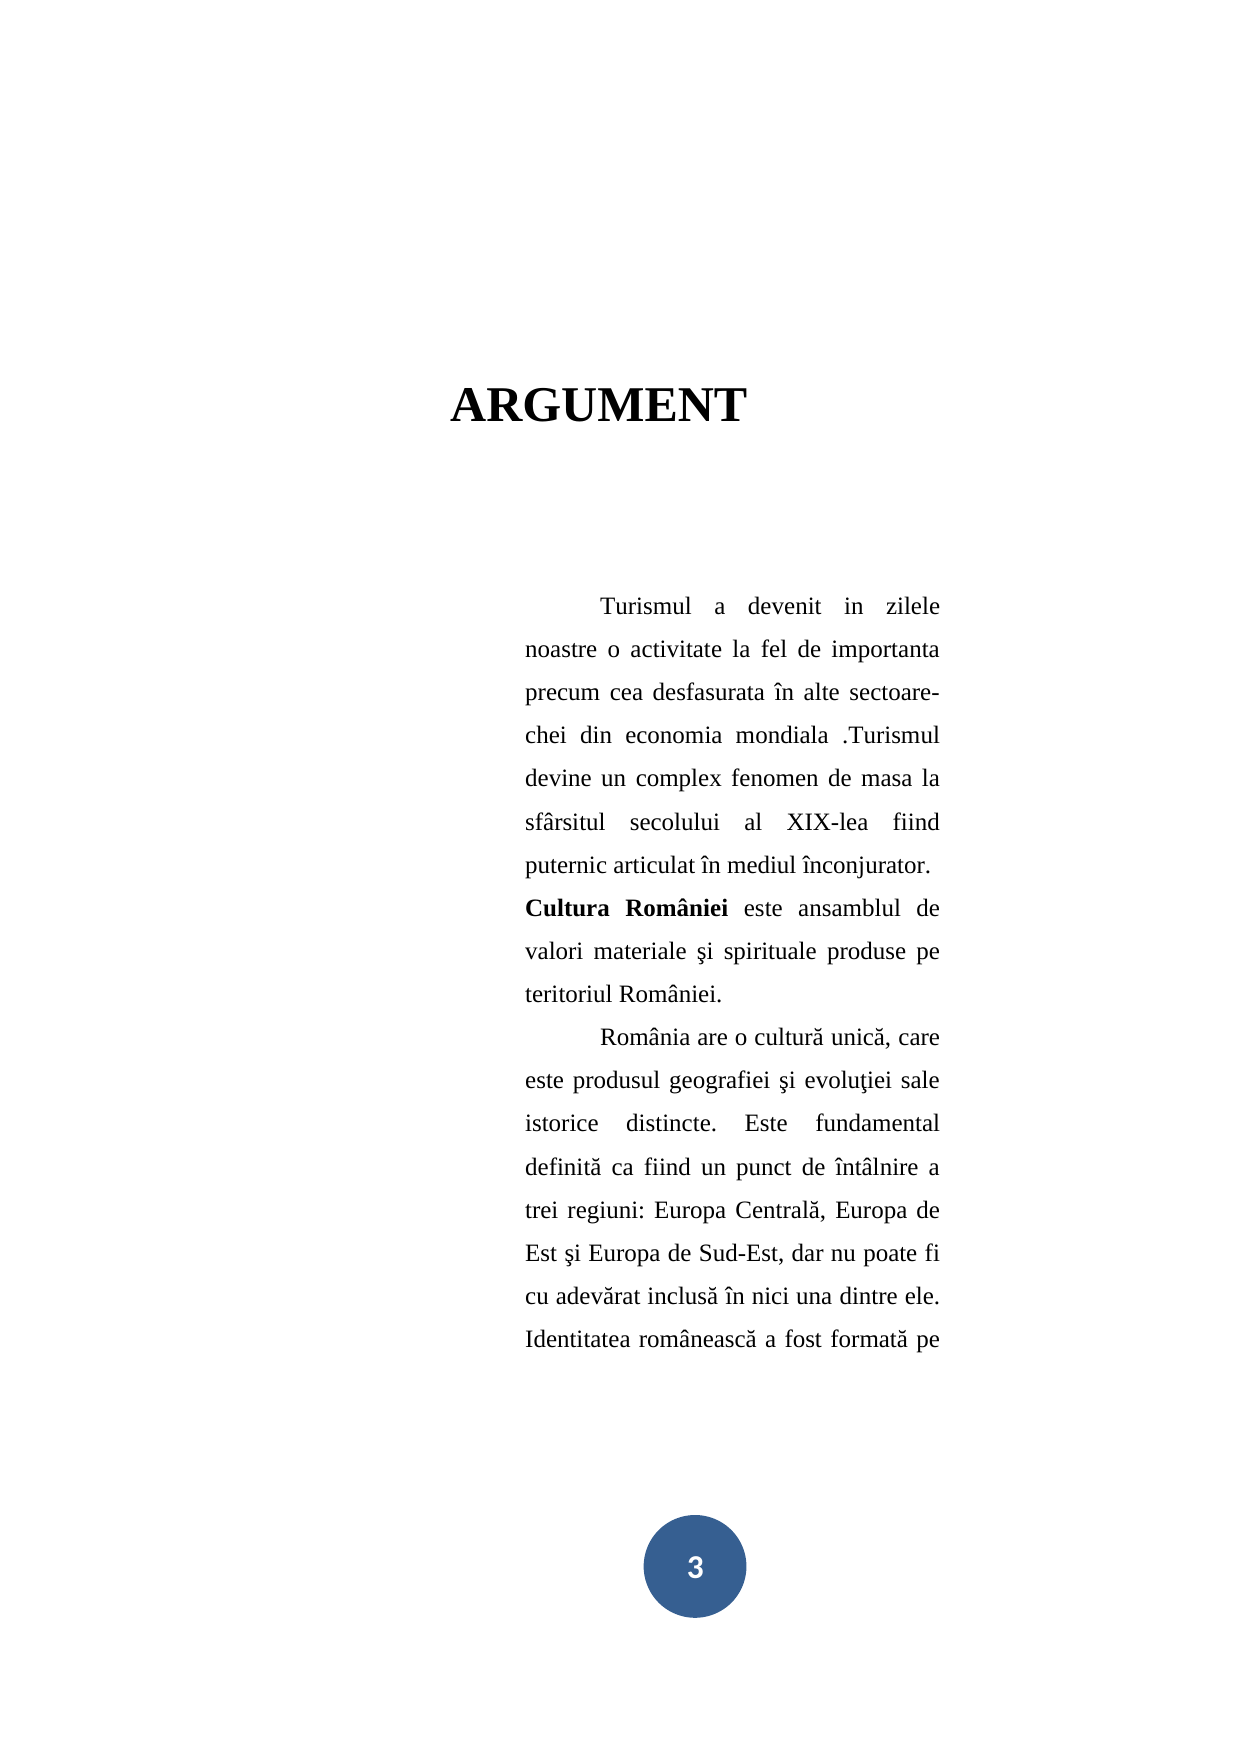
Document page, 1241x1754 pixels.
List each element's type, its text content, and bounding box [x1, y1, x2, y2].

list Cultura României este ansamblul de valori materiale şi spirituale produse pe teritoriul României. [525, 893, 940, 1008]
subtitle ARGUMENT [450, 375, 940, 432]
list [525, 1022, 940, 1353]
list Turismul a devenit in zilele noastre o activitate la fel de importanta precum cea desfasurata în alte sectoare-chei din economia mondiala .Turismul devine un complex fenomen de masa la sfârsitul secolului al XIX-lea fiind puternic articulat în mediul înconjurator. [525, 591, 940, 878]
